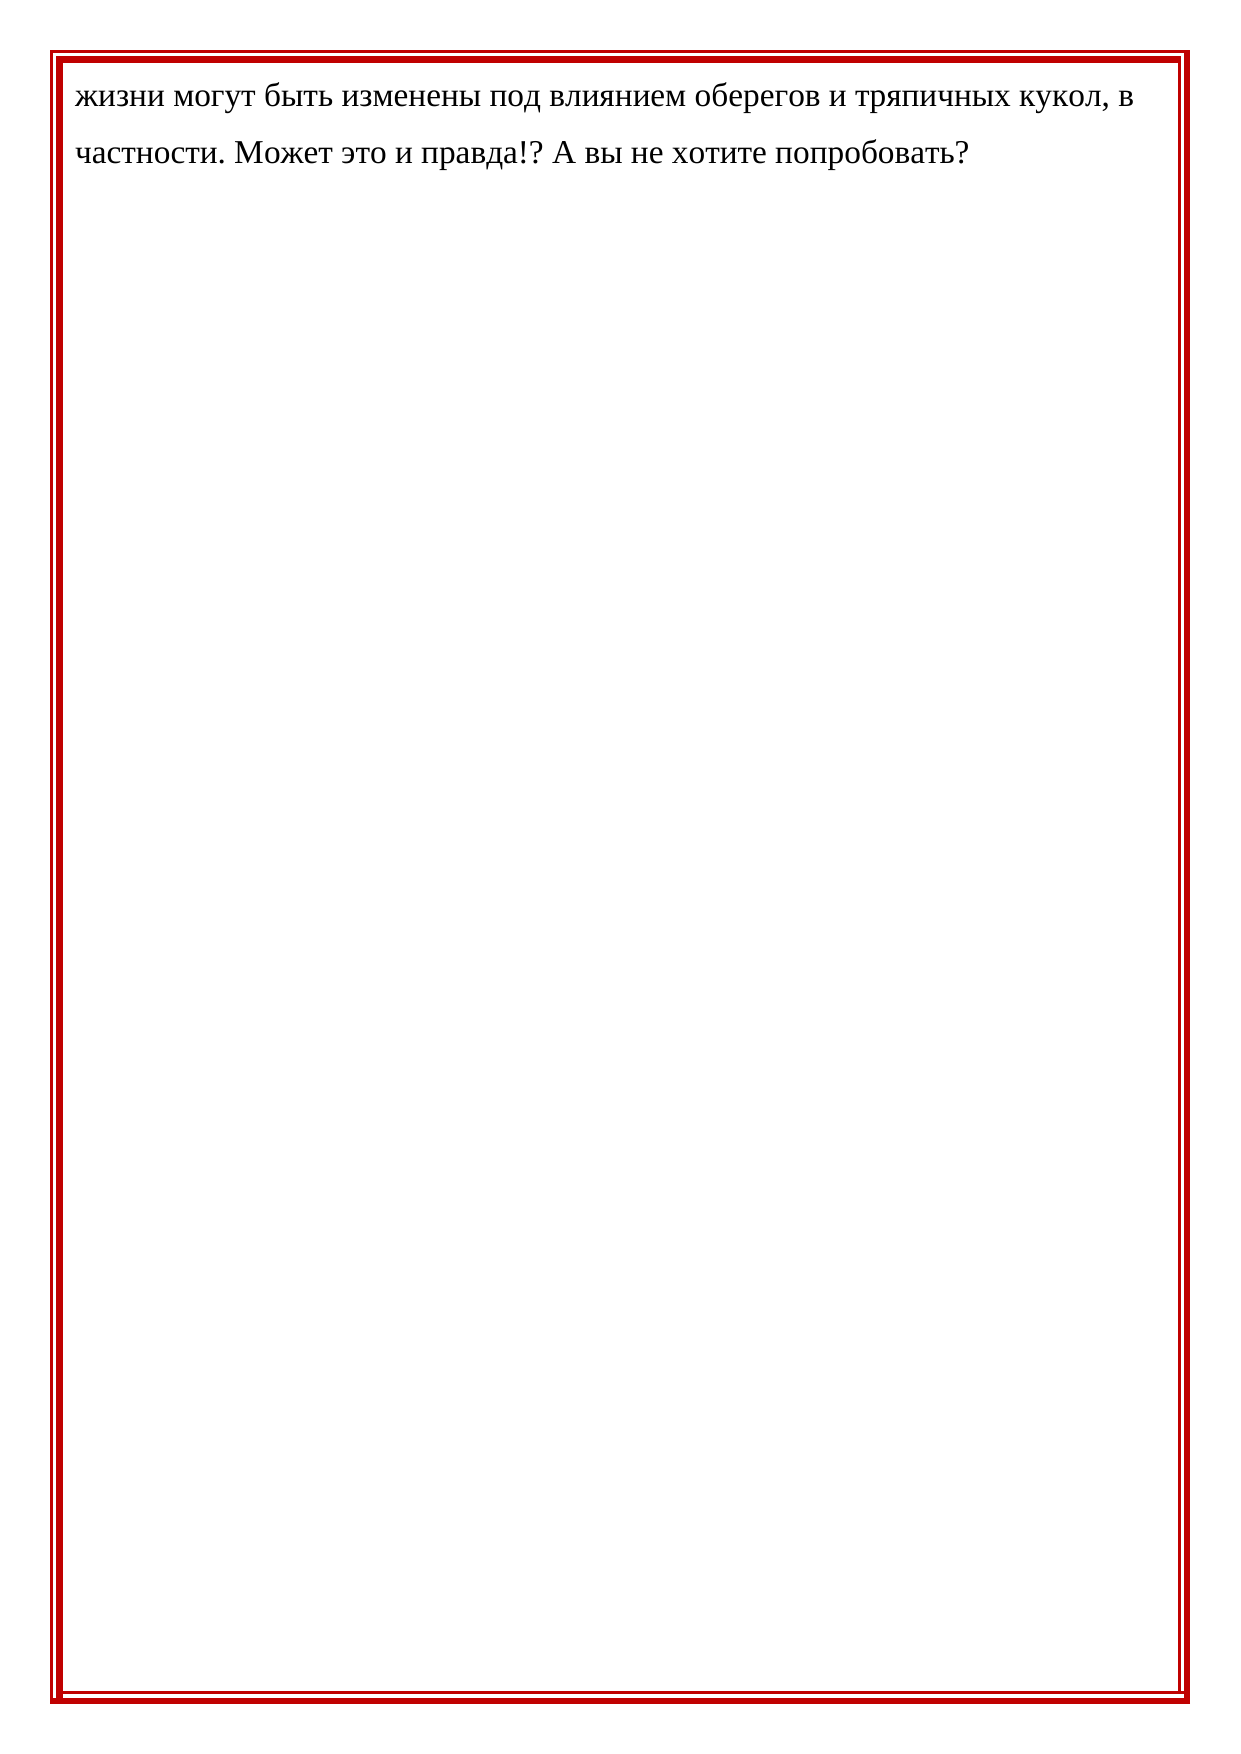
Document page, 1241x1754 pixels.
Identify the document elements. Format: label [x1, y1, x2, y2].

text [75, 75, 1165, 171]
